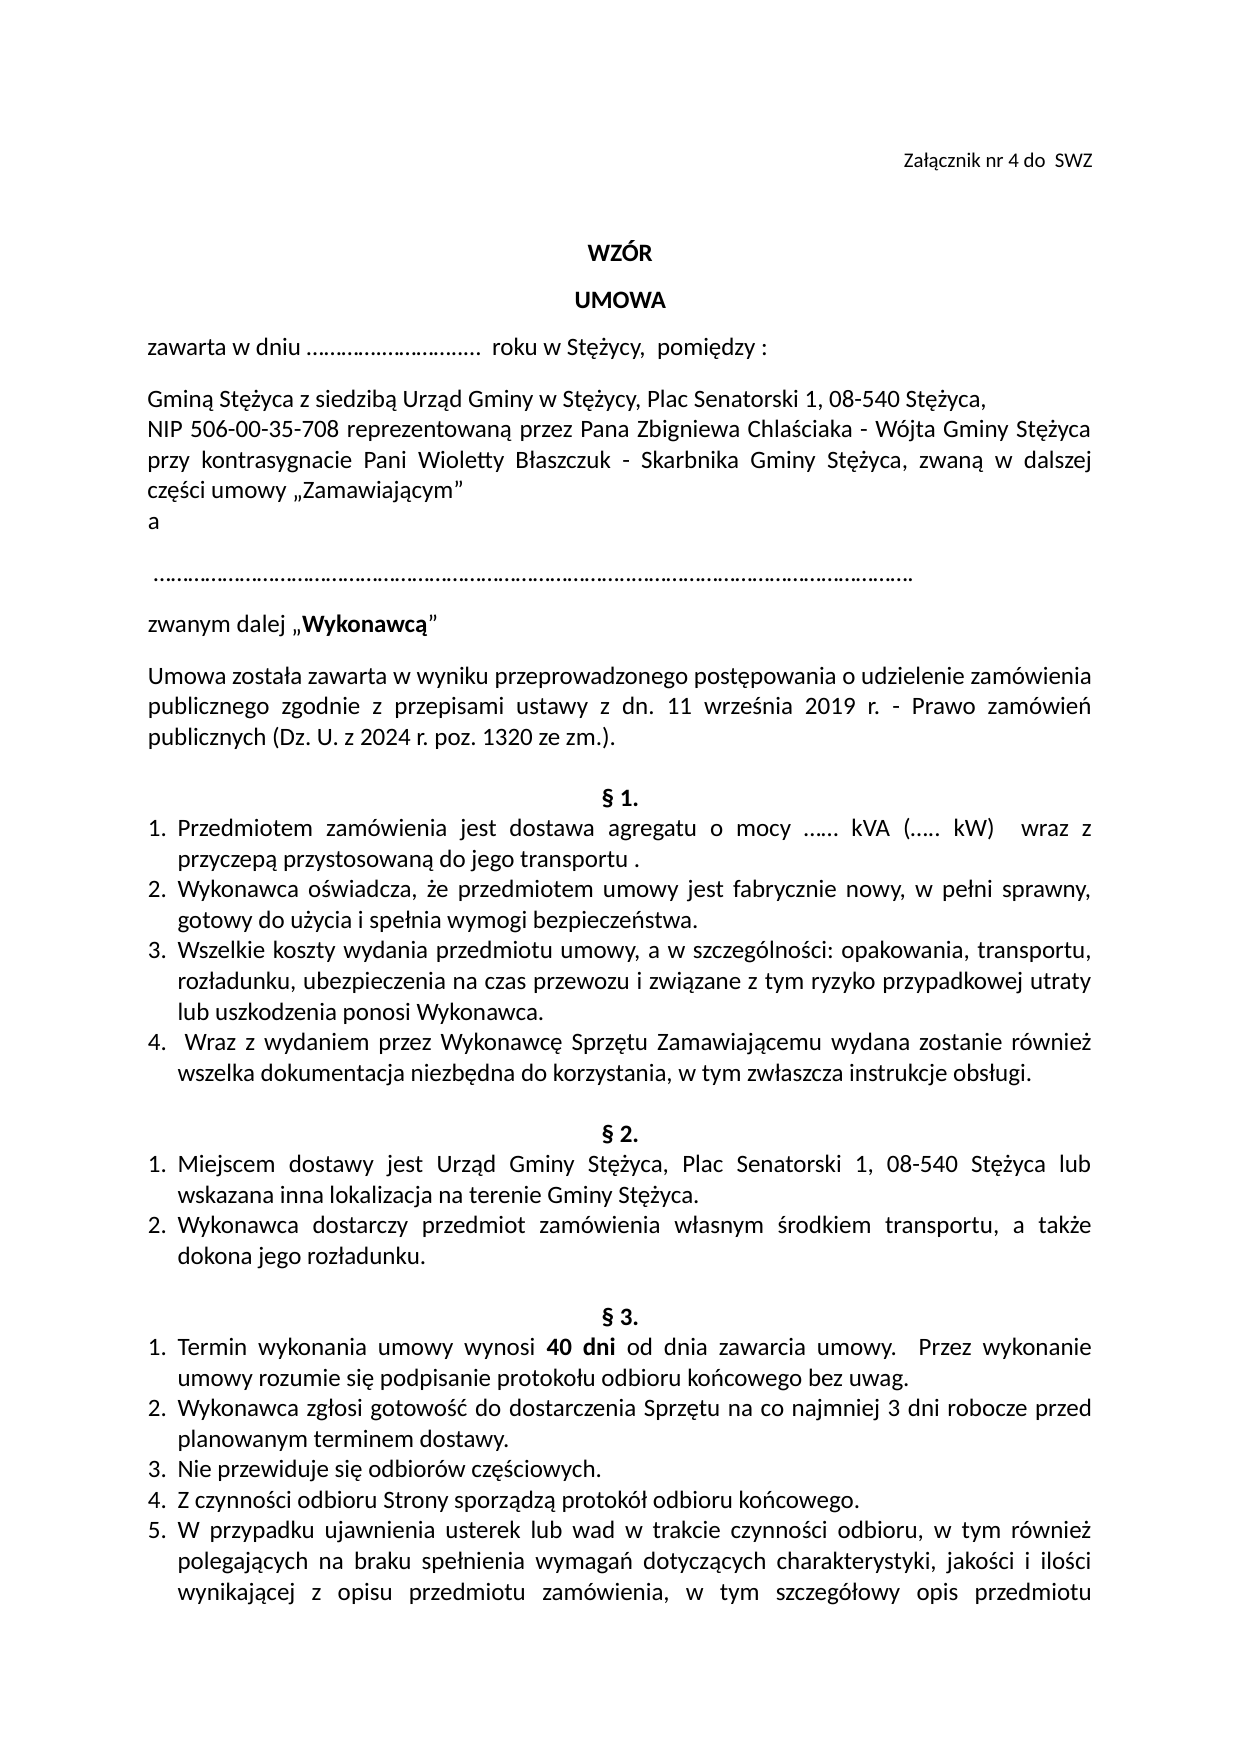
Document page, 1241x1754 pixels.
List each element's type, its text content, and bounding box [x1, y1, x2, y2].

text ………………………………………………………………………..…………………………………………. [148, 557, 1093, 587]
text Załącznik nr 4 do SWZ [148, 148, 1093, 173]
text WZÓR [148, 237, 1093, 267]
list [148, 1514, 1093, 1606]
text a [148, 505, 1093, 536]
text 1. Miejscem dostawy jest Urząd Gminy Stężyca, Plac Senatorski 1, 08-540 Stężyca lub wskazana inna lokalizacja na terenie Gminy Stężyca. [148, 1148, 1093, 1209]
list Przedmiotem zamówienia jest dostawa agregatu o mocy …… kVA (….. kW) wraz z przyczepą przystosowaną do jego transportu . [148, 813, 1092, 874]
text Gminą Stężyca z siedzibą Urząd Gminy w Stężycy, Plac Senatorski 1, 08-540 Stężyca, [147, 383, 1093, 413]
text 2. Wykonawca dostarczy przedmiot zamówienia własnym środkiem transportu, a także dokona jego rozładunku. [148, 1209, 1093, 1270]
text UMOWA [148, 284, 1093, 314]
text 4. Wraz z wydaniem przez Wykonawcę Sprzętu Zamawiającemu wydana zostanie również wszelka dokumentacja niezbędna do korzystania, w tym zwłaszcza instrukcje obsługi. [148, 1026, 1093, 1087]
list Wykonawca zgłosi gotowość do dostarczenia Sprzętu na co najmniej 3 dni robocze przed planowanym terminem dostawy. [148, 1392, 1093, 1453]
text § 3. [148, 1301, 1093, 1331]
text Umowa została zawarta w wyniku przeprowadzonego postępowania o udzielenie zamówienia publicznego zgodnie z przepisami ustawy z dn. 11 września 2019 r. - Prawo zamówień publicznych (Dz. U. z 2024 r. poz. 1320 ze zm.). [148, 660, 1093, 752]
text § 2. [148, 1118, 1093, 1148]
text § 1. [148, 782, 1093, 813]
list Termin wykonania umowy wynosi 40 dni od dnia zawarcia umowy. Przez wykonanie umowy rozumie się podpisanie protokołu odbioru końcowego bez uwag. [148, 1331, 1093, 1392]
text 2. Wykonawca oświadcza, że przedmiotem umowy jest fabrycznie nowy, w pełni sprawny, gotowy do użycia i spełnia wymogi bezpieczeństwa. [148, 874, 1093, 935]
text NIP 506-00-35-708 reprezentowaną przez Pana Zbigniewa Chlaściaka - Wójta Gminy Stężyca przy kontrasygnacie Pani Wioletty Błaszczuk - Skarbnika Gminy Stężyca, zwaną w dalszej części umowy „Zamawiającym” [147, 413, 1093, 505]
list Z czynności odbioru Strony sporządzą protokół odbioru końcowego. [148, 1484, 1093, 1514]
text 3. Wszelkie koszty wydania przedmiotu umowy, a w szczególności: opakowania, transportu, rozładunku, ubezpieczenia na czas przewozu i związane z tym ryzyko przypadkowej utraty lub uszkodzenia ponosi Wykonawca. [148, 935, 1093, 1026]
list Nie przewiduje się odbiorów częściowych. [148, 1453, 1093, 1484]
text zwanym dalej „Wykonawcą” [148, 608, 1093, 639]
text zawarta w dniu ………….…………..… roku w Stężycy, pomiędzy : [147, 331, 1093, 362]
